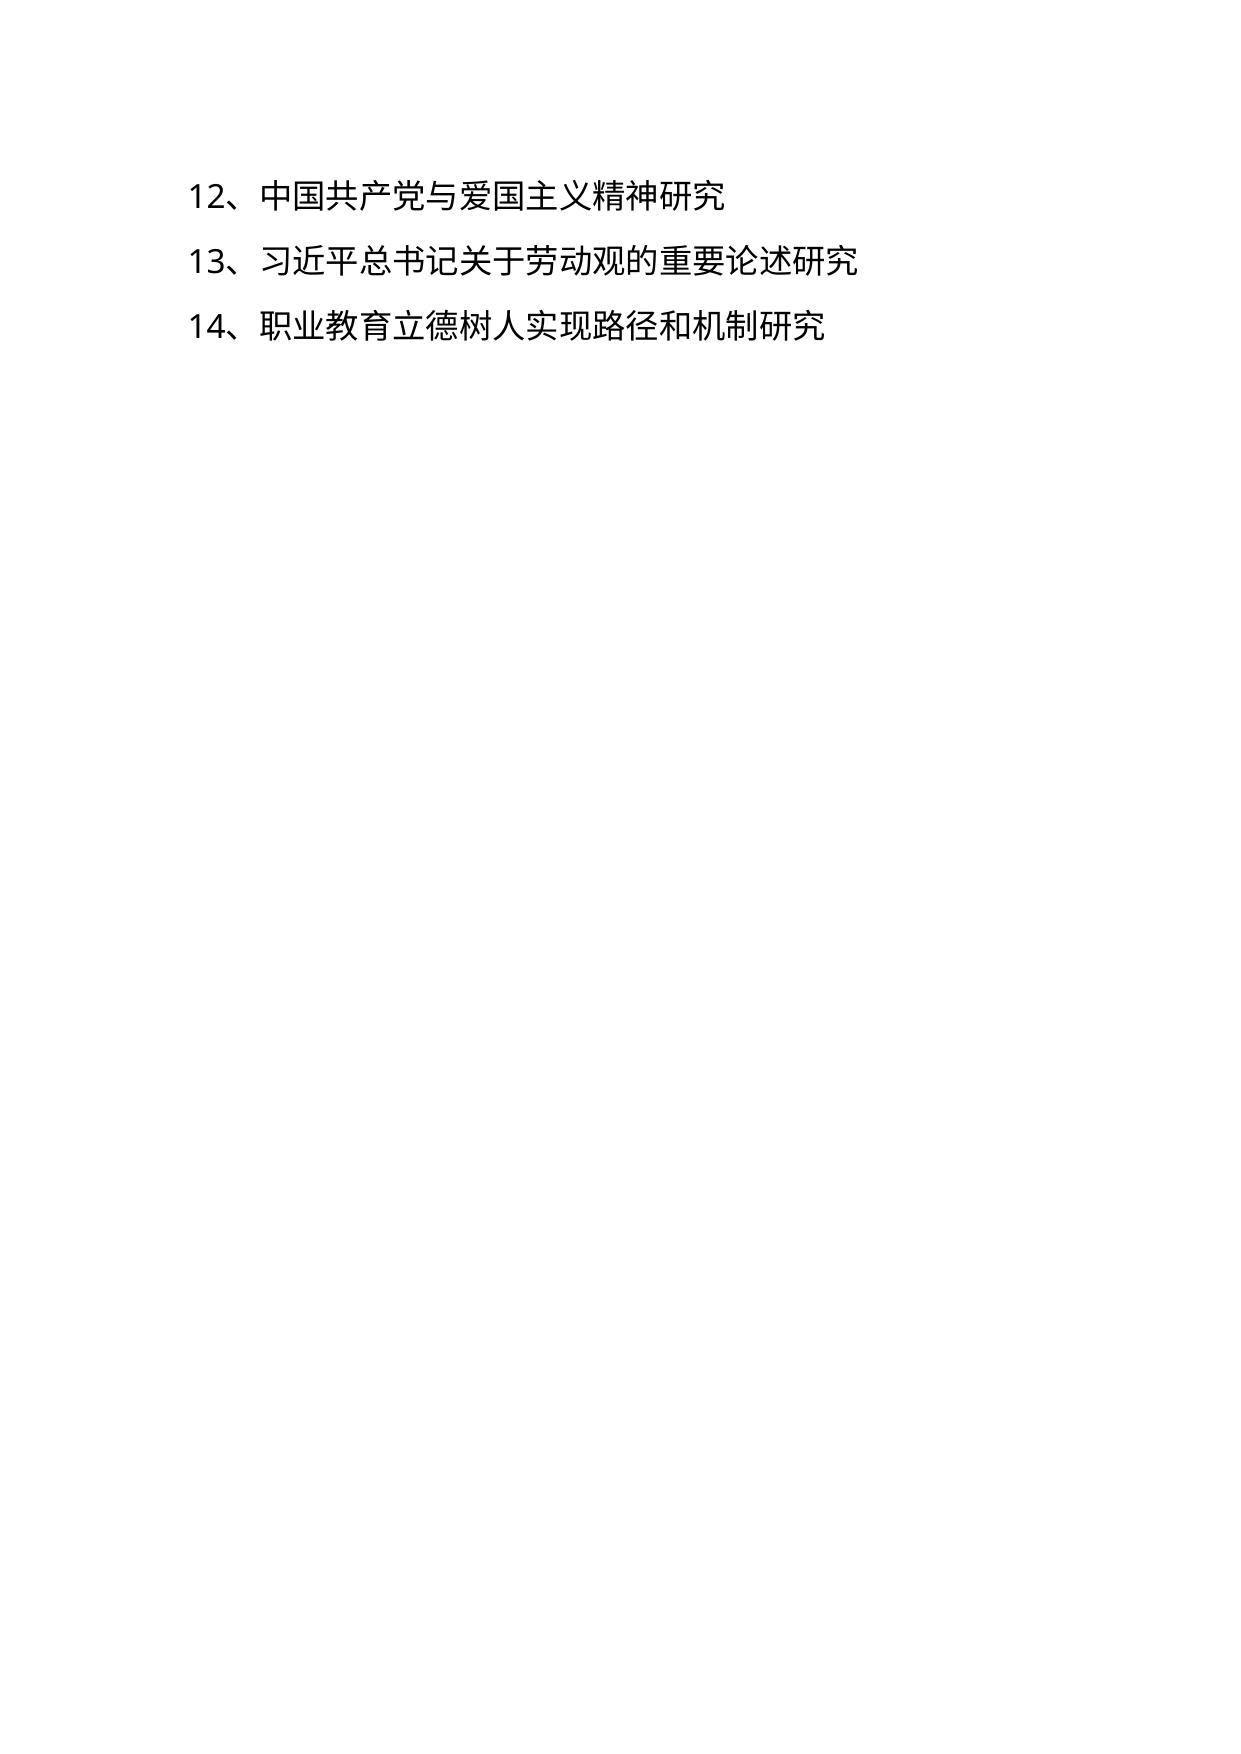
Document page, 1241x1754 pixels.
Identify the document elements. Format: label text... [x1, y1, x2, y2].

text 12、中国共产党与爱国主义精神研究 [187, 162, 1053, 227]
text 14、职业教育立德树人实现路径和机制研究 [187, 292, 1053, 357]
text 13、习近平总书记关于劳动观的重要论述研究 [187, 227, 1053, 292]
